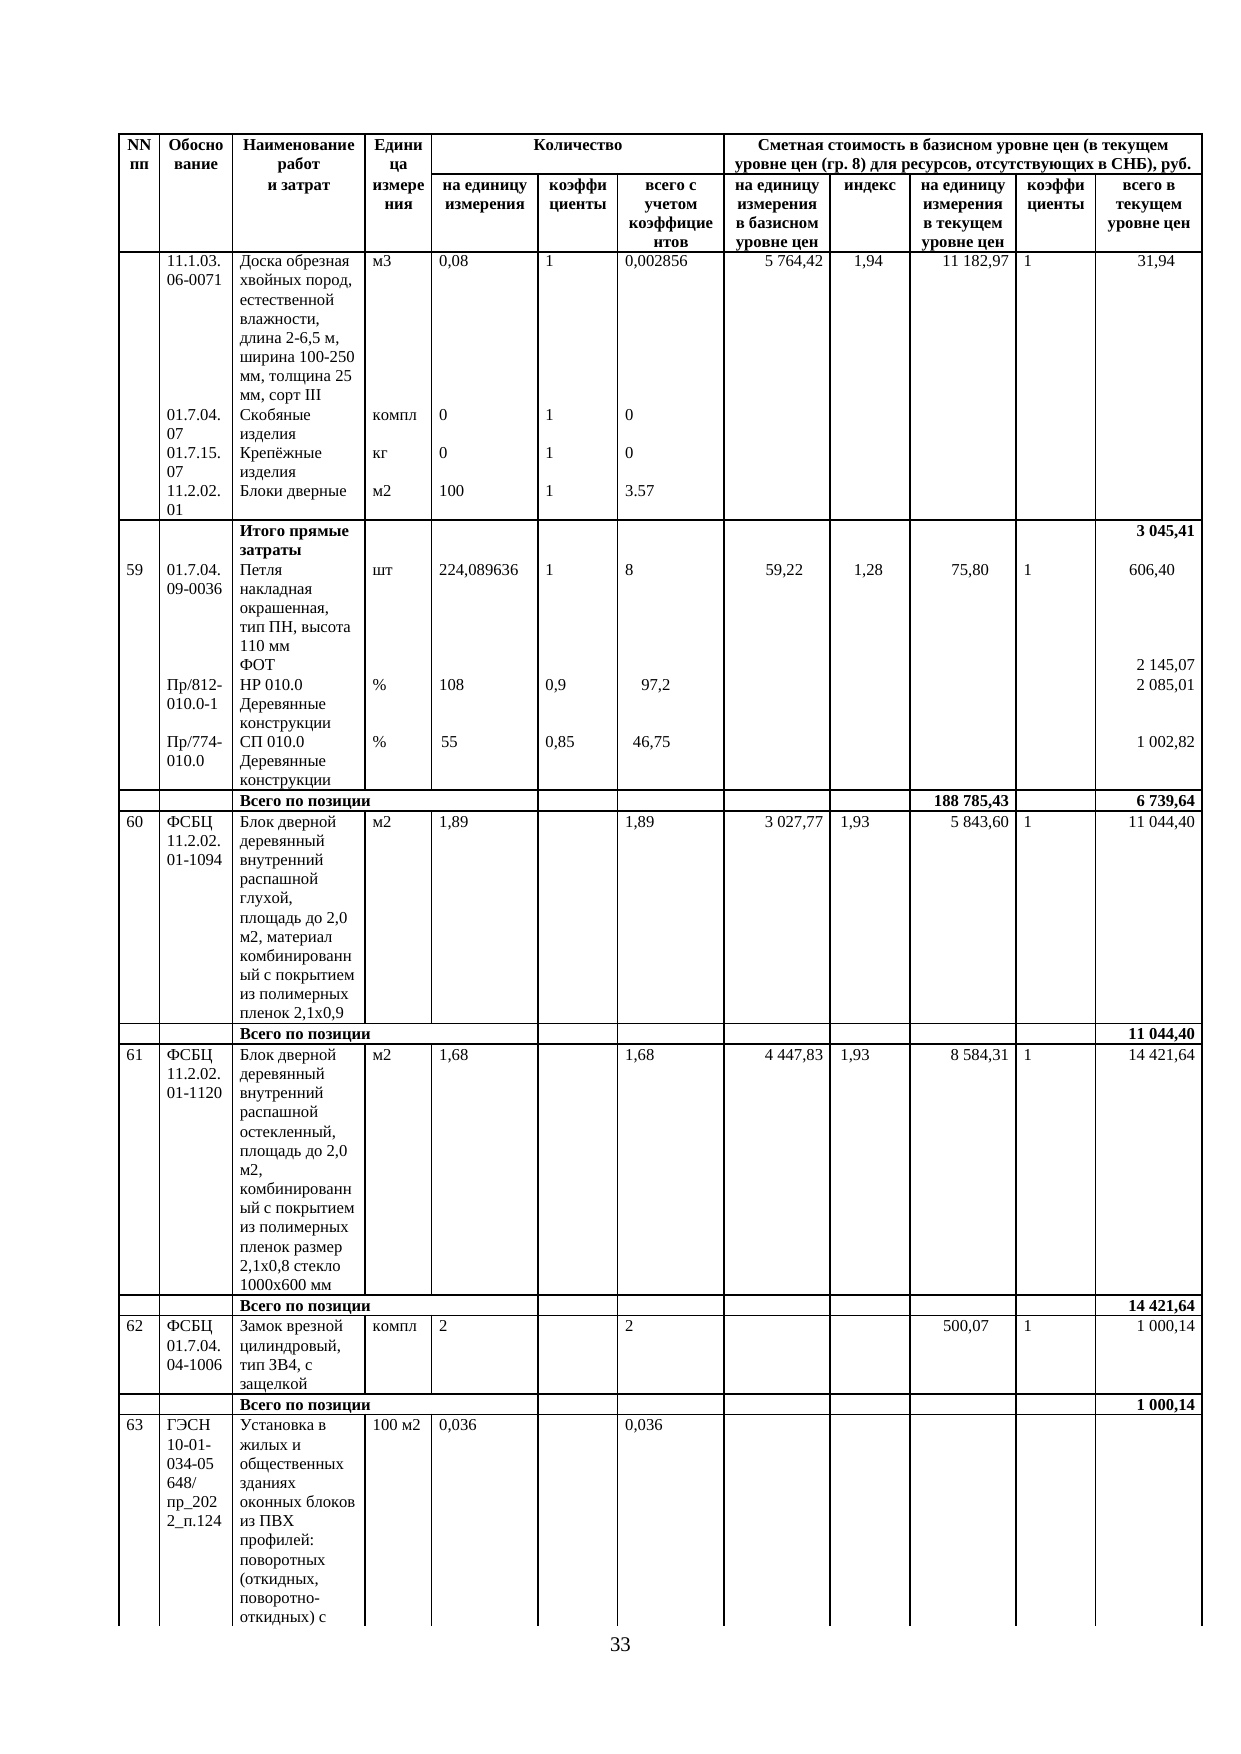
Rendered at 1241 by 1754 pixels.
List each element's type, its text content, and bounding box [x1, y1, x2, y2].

table_cell и затрат [233, 173, 364, 251]
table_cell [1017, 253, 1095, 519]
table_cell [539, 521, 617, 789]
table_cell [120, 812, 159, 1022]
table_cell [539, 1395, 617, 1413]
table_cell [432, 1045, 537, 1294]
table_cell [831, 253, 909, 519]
table_cell коэффициенты [1017, 175, 1095, 251]
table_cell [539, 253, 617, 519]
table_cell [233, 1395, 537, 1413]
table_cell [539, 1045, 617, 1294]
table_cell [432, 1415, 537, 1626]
table_cell на единицу измерения в текущем уровне цен [911, 175, 1015, 251]
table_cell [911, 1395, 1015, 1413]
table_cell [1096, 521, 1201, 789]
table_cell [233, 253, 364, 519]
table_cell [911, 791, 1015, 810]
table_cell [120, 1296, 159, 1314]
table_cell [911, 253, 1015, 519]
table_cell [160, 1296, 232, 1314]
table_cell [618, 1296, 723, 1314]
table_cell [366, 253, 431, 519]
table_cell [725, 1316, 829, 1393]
table_header NN пп [120, 135, 159, 173]
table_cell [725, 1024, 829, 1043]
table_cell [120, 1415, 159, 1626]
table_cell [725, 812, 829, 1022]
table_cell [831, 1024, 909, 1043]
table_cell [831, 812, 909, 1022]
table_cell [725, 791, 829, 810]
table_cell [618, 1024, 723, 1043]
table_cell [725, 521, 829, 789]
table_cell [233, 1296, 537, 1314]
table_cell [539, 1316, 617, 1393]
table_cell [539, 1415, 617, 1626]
table_cell [120, 173, 159, 251]
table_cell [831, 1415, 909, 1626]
table_cell на единицу измерения [432, 175, 537, 251]
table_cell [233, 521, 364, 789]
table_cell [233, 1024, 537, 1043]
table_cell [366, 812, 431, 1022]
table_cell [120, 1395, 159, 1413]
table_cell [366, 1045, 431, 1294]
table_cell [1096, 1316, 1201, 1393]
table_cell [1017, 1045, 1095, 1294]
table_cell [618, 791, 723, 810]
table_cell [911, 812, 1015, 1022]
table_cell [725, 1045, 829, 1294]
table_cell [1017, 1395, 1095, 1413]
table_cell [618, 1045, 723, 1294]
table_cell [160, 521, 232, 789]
table_cell всего в текущем уровне цен [1096, 175, 1201, 251]
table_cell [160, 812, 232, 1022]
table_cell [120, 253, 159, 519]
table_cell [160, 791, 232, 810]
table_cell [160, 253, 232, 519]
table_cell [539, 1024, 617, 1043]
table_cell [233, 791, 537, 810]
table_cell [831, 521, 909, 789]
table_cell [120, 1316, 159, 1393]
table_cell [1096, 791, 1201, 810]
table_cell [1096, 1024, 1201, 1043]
table_header Количество [432, 135, 723, 173]
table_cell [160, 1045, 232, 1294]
table_header Наименование работ [233, 135, 364, 173]
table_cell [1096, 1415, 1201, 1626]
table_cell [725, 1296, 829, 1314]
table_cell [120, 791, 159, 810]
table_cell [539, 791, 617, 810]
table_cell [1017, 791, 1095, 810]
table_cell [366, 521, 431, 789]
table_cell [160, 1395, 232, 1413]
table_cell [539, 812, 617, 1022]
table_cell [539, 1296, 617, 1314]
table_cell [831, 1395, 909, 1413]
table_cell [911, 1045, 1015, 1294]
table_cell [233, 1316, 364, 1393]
table_cell измерения [366, 173, 431, 251]
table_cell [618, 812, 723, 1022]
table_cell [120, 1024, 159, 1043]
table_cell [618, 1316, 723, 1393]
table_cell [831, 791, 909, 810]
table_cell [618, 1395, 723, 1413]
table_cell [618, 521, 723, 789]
table_cell на единицу измерения в базисном уровне цен [725, 175, 829, 251]
table_header Единица [366, 135, 431, 173]
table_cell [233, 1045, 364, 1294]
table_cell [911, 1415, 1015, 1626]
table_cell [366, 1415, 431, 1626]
table_cell индекс [831, 175, 909, 251]
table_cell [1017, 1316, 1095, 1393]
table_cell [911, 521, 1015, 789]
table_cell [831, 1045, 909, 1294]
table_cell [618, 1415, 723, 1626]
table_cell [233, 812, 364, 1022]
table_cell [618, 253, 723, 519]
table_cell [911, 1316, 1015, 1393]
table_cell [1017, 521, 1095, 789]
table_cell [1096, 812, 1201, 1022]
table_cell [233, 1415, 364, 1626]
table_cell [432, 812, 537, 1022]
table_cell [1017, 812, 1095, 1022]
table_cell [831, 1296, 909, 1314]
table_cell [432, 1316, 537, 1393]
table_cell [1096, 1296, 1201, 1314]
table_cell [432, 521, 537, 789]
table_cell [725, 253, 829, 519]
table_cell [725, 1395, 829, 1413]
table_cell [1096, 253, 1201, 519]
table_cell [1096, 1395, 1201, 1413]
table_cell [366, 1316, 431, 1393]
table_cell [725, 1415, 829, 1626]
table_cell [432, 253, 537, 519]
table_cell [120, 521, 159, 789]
table_header Обоснование [160, 135, 232, 173]
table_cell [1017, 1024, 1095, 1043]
table_cell всего с учетом коэффициентов [618, 175, 723, 251]
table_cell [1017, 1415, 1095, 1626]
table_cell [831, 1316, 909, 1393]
table_cell коэффициенты [539, 175, 617, 251]
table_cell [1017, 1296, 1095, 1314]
table_cell [160, 173, 232, 251]
table_header Сметная стоимость в базисном уровне цен (в текущем уровне цен (гр. 8) для ресурсов, отсутствующих в СНБ), руб. [725, 135, 1201, 173]
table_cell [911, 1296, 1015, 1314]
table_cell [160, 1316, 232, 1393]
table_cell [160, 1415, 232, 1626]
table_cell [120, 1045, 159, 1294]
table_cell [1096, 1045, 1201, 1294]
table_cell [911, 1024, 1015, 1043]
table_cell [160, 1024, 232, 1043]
